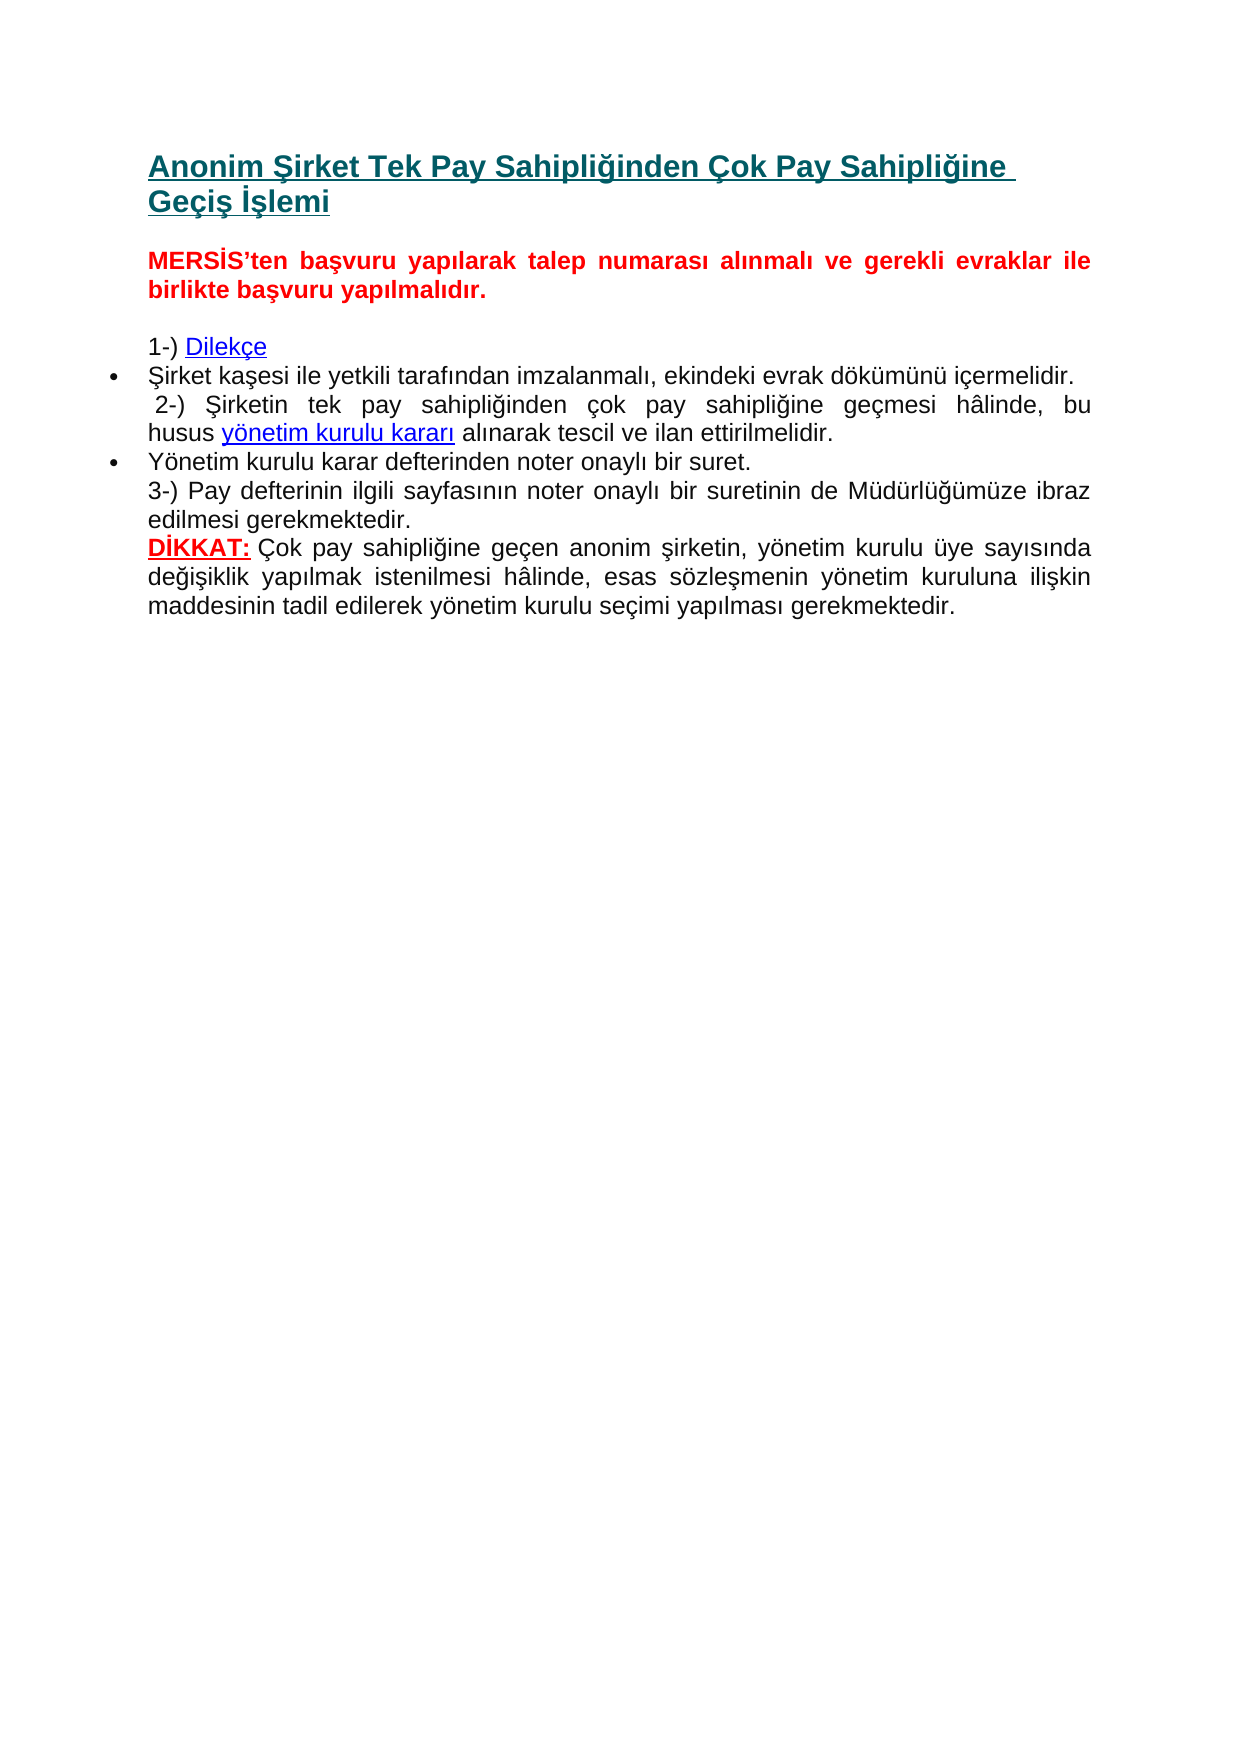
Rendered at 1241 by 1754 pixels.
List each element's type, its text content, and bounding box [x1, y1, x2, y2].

text MERSİS’ten başvuru yapılarak talep numarası alınmalı ve gerekli evraklar ile birlikte başvuru yapılmalıdır. [148, 274, 1093, 303]
list Şirket kaşesi ile yetkili tarafından imzalanmalı, ekindeki evrak dökümünü içermelidir. [110, 361, 1093, 389]
text 2-) Şirketin tek pay sahipliğinden çok pay sahipliğine geçmesi hâlinde, bu husus yönetim kurulu kararı alınarak tescil ve ilan ettirilmelidir. [148, 389, 1093, 447]
list Yönetim kurulu karar defterinden noter onaylı bir suret. [110, 447, 1093, 476]
text DİKKAT: Çok pay sahipliğine geçen anonim şirketin, yönetim kurulu üye sayısında değişiklik yapılmak istenilmesi hâlinde, esas sözleşmenin yönetim kuruluna ilişkin maddesinin tadil edilerek yönetim kurulu seçimi yapılması gerekmektedir. [148, 533, 1093, 619]
text 1-) Dilekçe [148, 332, 1093, 361]
text 3-) Pay defterinin ilgili sayfasının noter onaylı bir suretinin de Müdürlüğümüze ibraz edilmesi gerekmektedir. [148, 476, 1093, 533]
text Anonim Şirket Tek Pay Sahipliğinden Çok Pay Sahipliğine Geçiş İşlemi [148, 148, 1093, 219]
